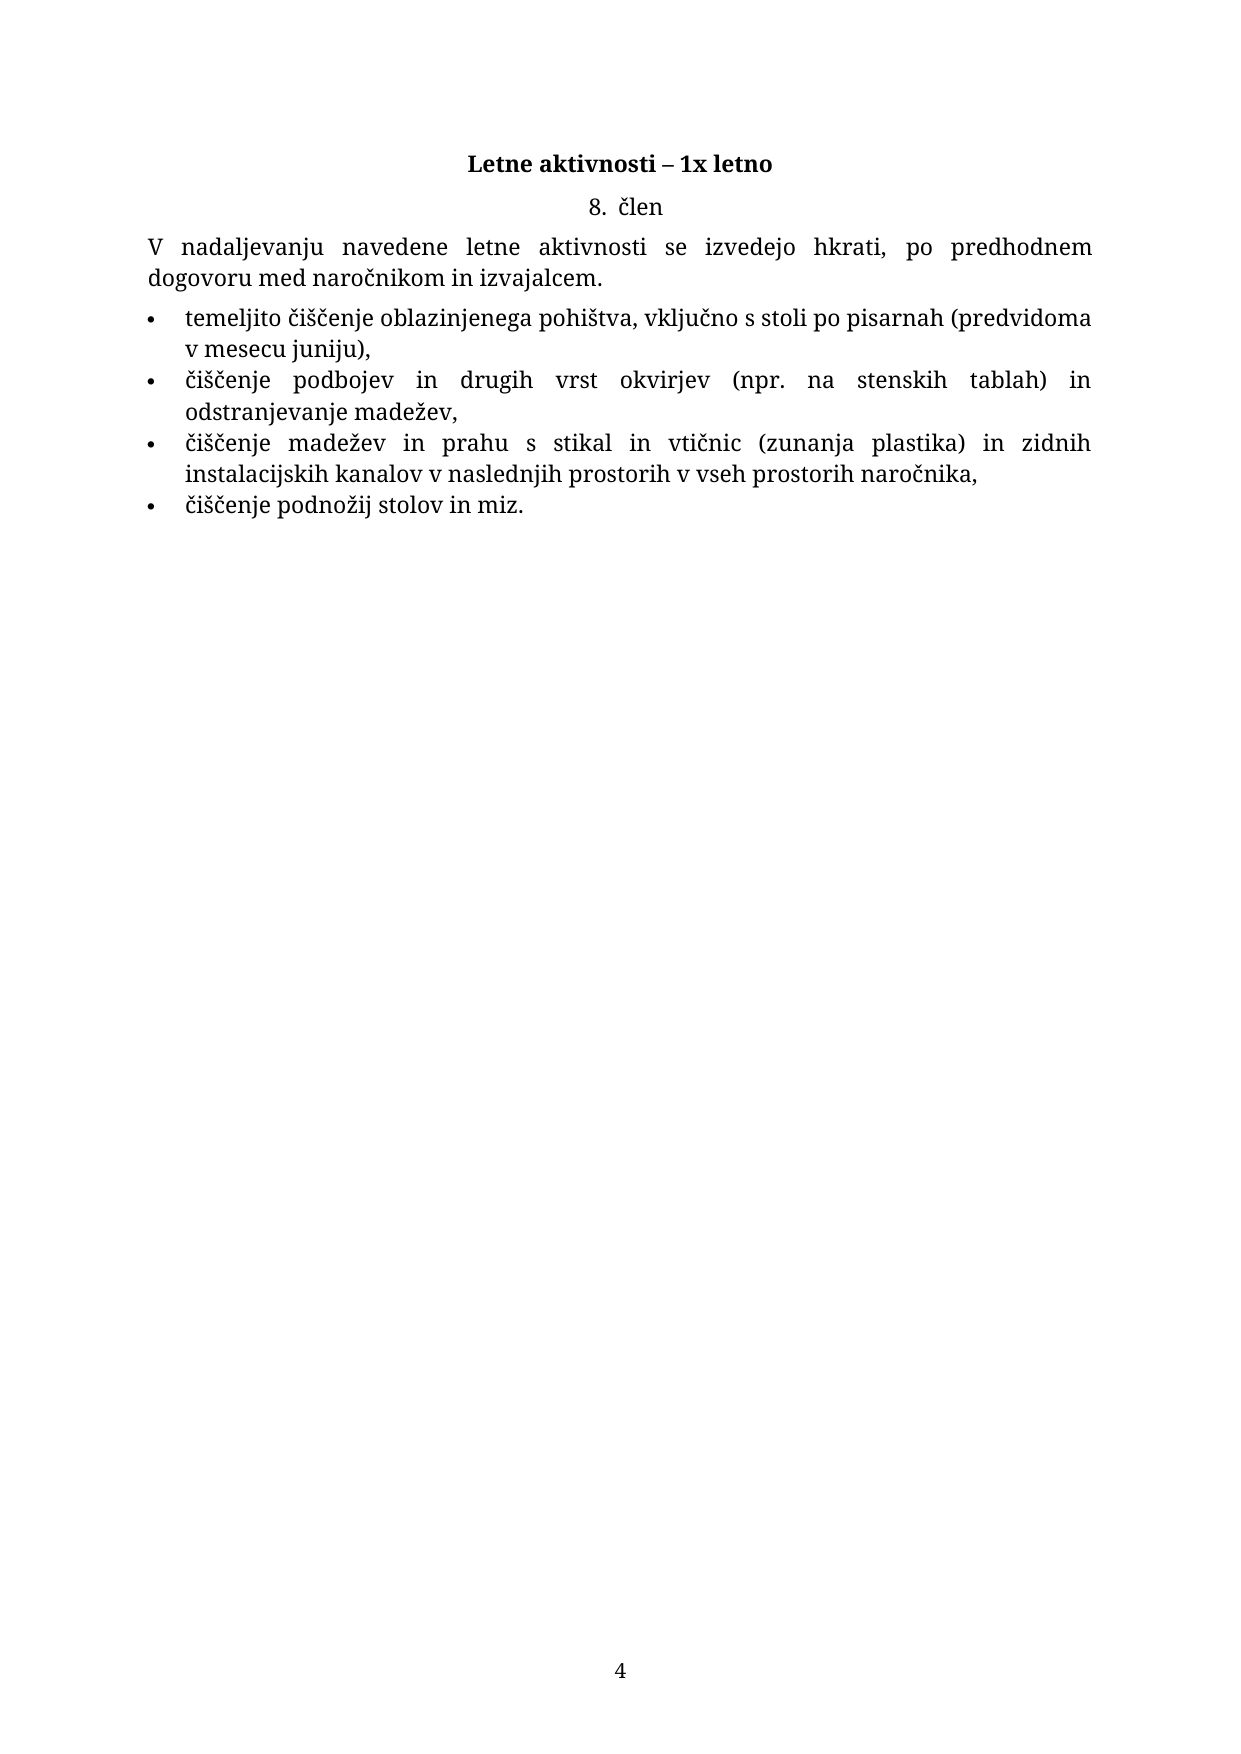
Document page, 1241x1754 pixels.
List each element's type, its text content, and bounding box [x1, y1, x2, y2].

text temeljito čiščenje oblazinjenega pohištva, vključno s stoli po pisarnah (predvidoma v mesecu juniju), [148, 302, 1093, 364]
list člen [148, 191, 1104, 223]
text čiščenje podbojev in drugih vrst okvirjev (npr. na stenskih tablah) in odstranjevanje madežev, [148, 364, 1093, 427]
text Letne aktivnosti – 1x letno [148, 148, 1093, 179]
text čiščenje podnožij stolov in miz. [148, 489, 1093, 521]
text čiščenje madežev in prahu s stikal in vtičnic (zunanja plastika) in zidnih instalacijskih kanalov v naslednjih prostorih v vseh prostorih naročnika, [148, 427, 1093, 489]
text V nadaljevanju navedene letne aktivnosti se izvedejo hkrati, po predhodnem dogovoru med naročnikom in izvajalcem. [148, 231, 1093, 293]
